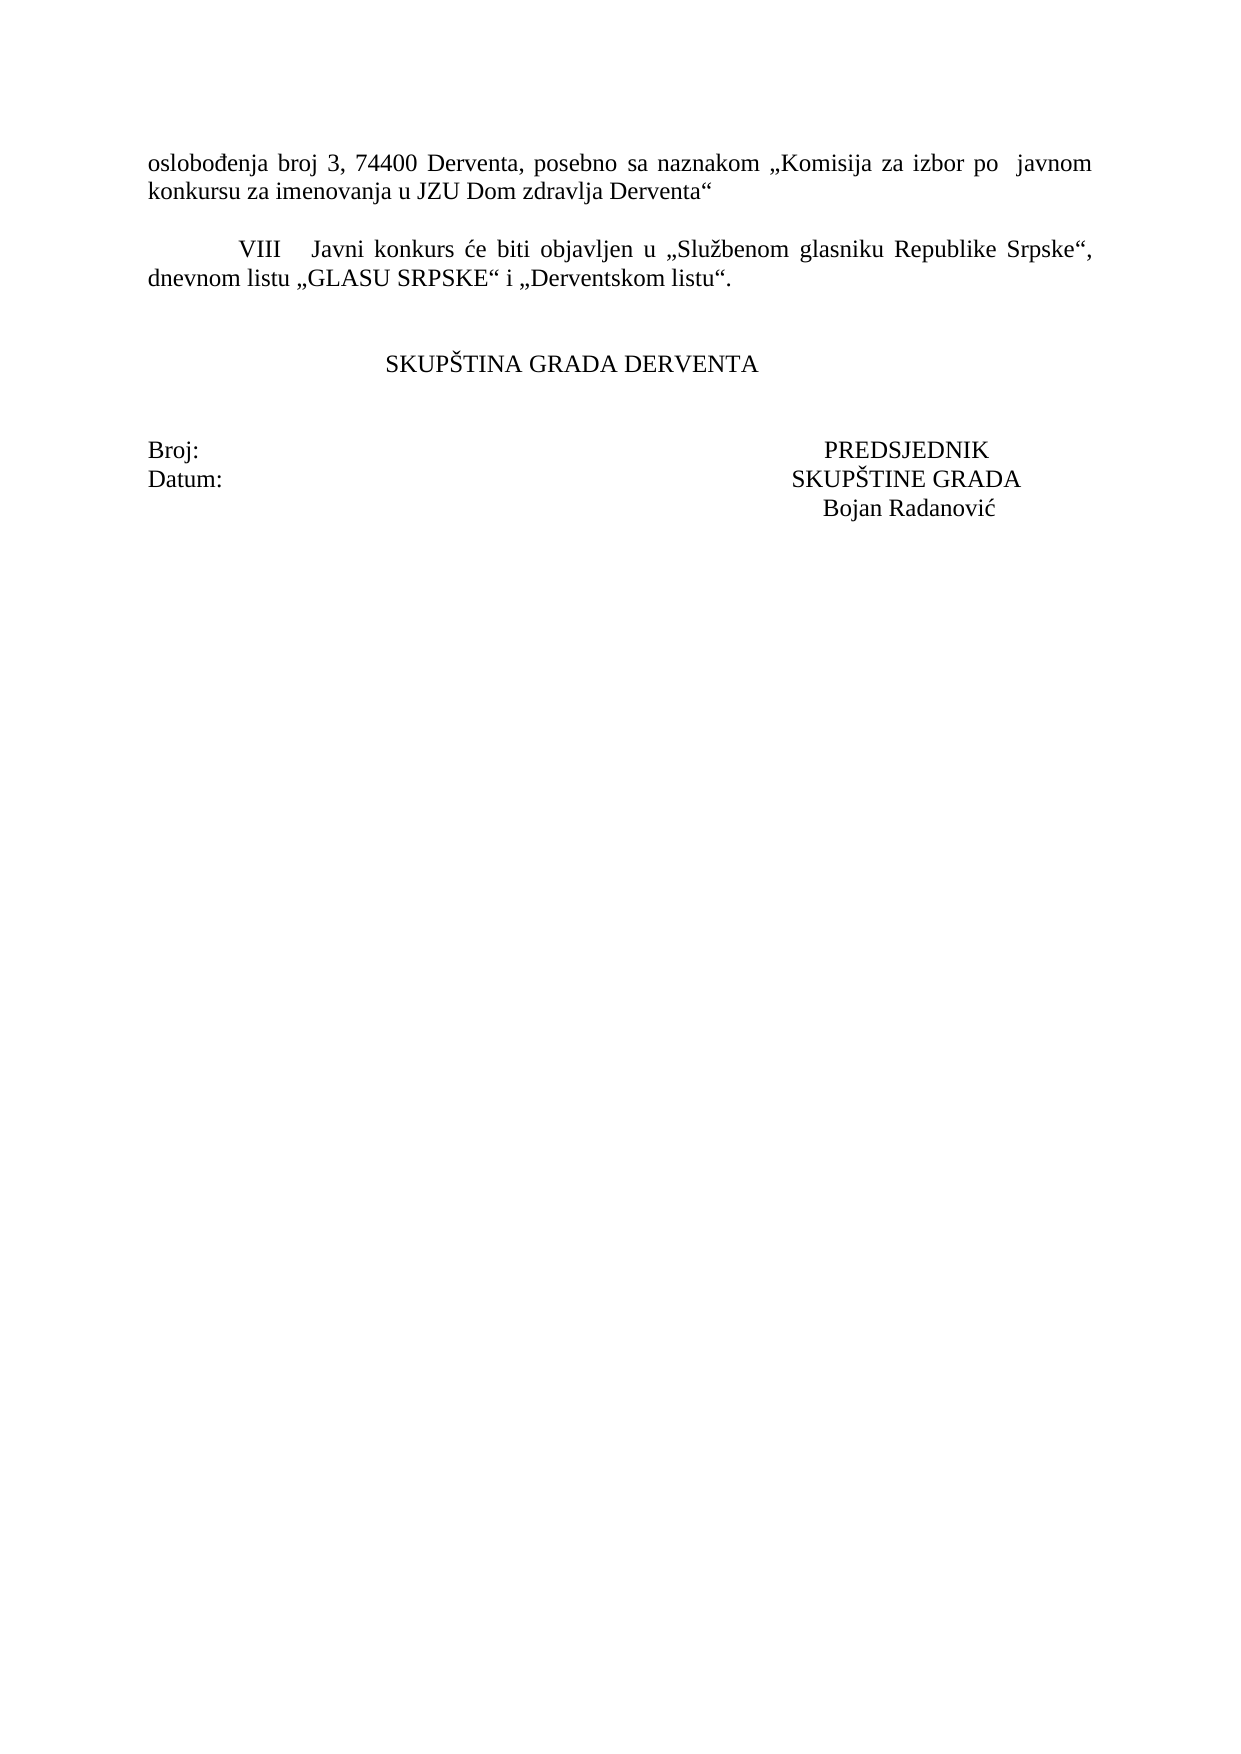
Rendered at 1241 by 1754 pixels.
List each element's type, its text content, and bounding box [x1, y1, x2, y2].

text Datum: SKUPŠTINE GRADA [148, 464, 1093, 493]
text SKUPŠTINA GRADA DERVENTA [148, 349, 1093, 378]
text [148, 148, 1093, 205]
text VIII Javni konkurs će biti objavlјen u „Službenom glasniku Republike Srpske“, dnevnom listu „GLASU SRPSKE“ i „Derventskom listu“. [148, 234, 1093, 291]
text Bojan Radanović [148, 493, 1093, 521]
text Broj: PREDSJEDNIK [148, 435, 1093, 464]
